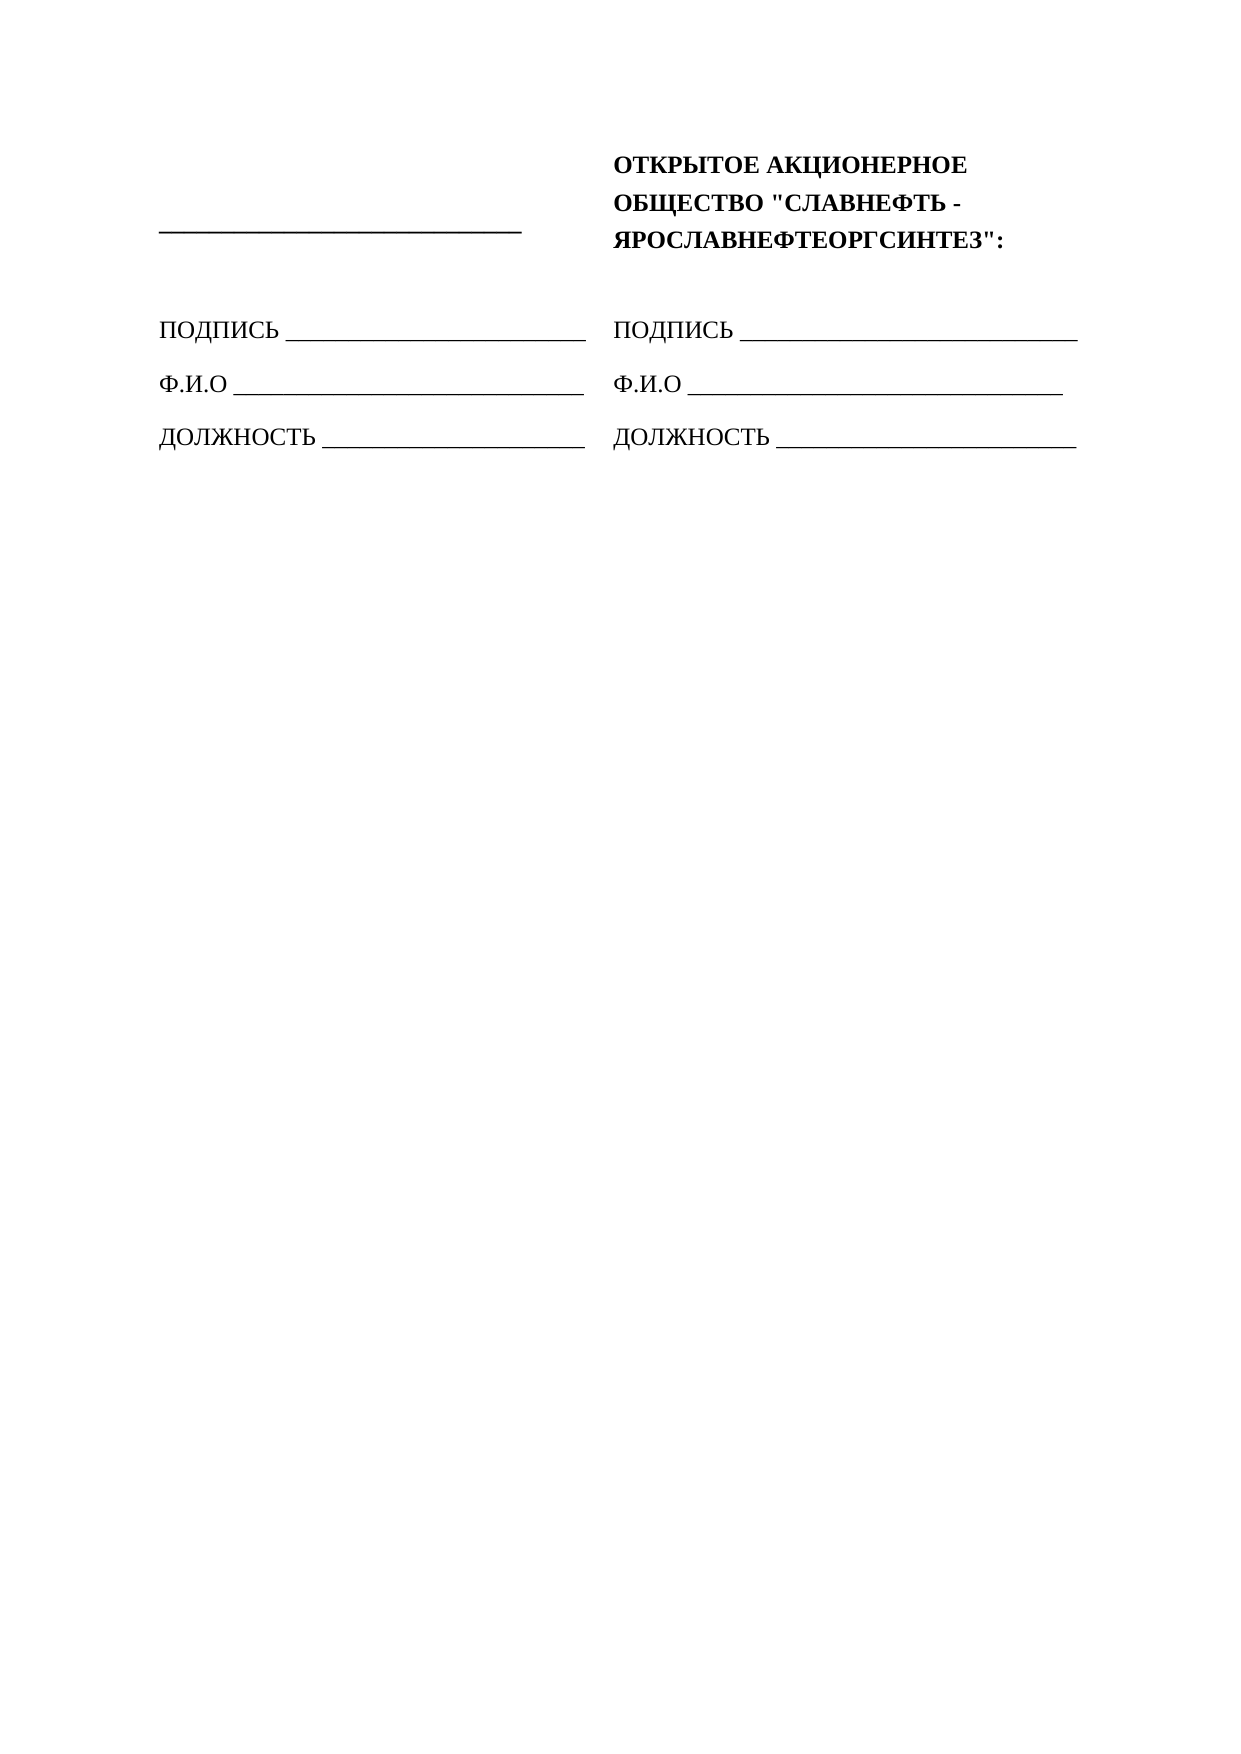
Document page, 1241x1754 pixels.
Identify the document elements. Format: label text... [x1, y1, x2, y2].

table_cell Должность _____________________ [148, 406, 602, 459]
table_header _____________________________ [148, 151, 602, 300]
table_cell Подпись ________________________ [148, 300, 602, 353]
table_cell Ф.И.О ____________________________ [148, 353, 602, 406]
table_cell Подпись ___________________________ [602, 300, 1089, 353]
table_cell Ф.И.О ______________________________ [602, 353, 1089, 406]
table_header ОТКРЫТОЕ АКЦИОНЕРНОЕ ОБЩЕСТВО "СЛАВНЕФТЬ - ЯРОСЛАВНЕФТЕОРГСИНТЕЗ": [602, 151, 1089, 300]
table_cell Должность ________________________ [602, 406, 1089, 459]
